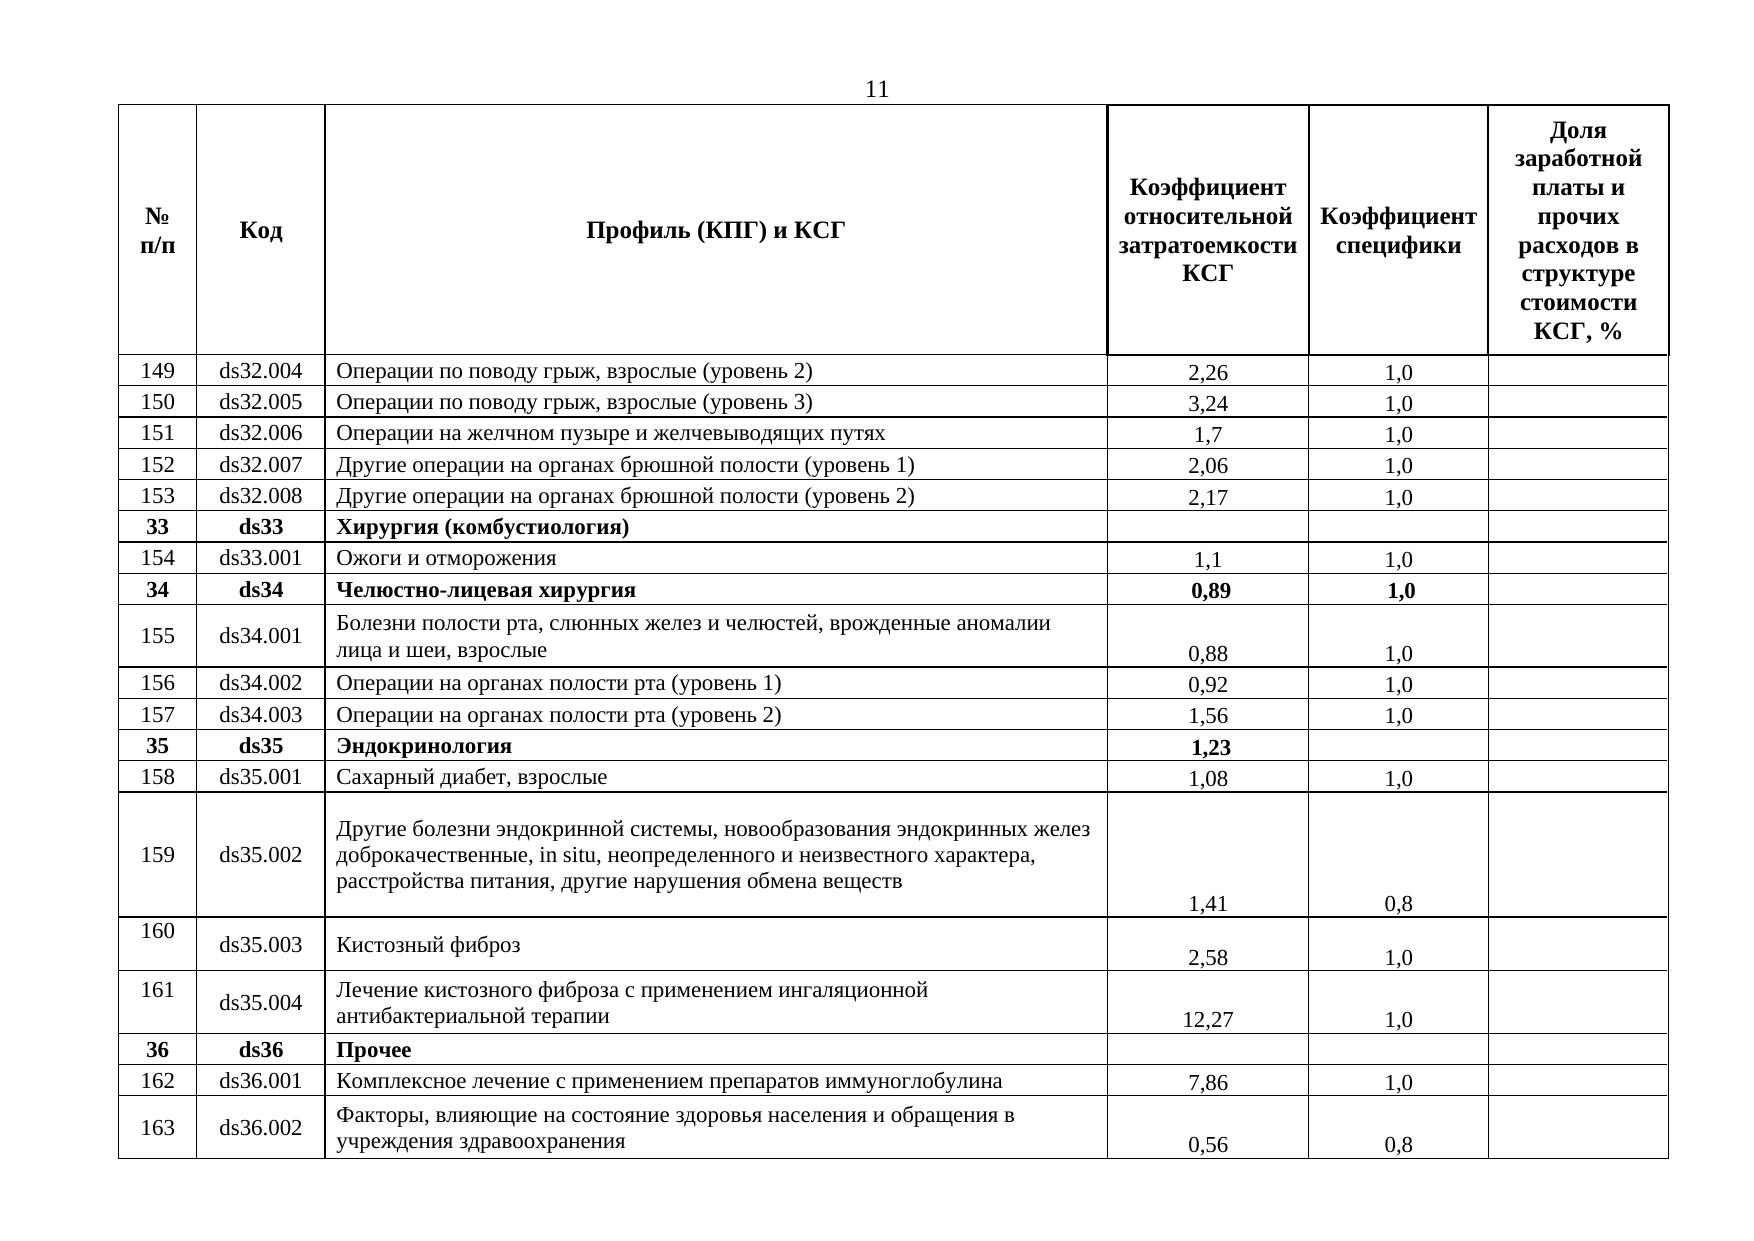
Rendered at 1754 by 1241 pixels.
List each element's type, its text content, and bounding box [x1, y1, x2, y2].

table_cell 7,86 [1108, 1065, 1308, 1095]
table_cell 1,0 [1309, 1065, 1488, 1095]
table_cell 0,56 [1108, 1096, 1308, 1158]
table_cell ds32.005 [197, 386, 324, 416]
table_cell 12,27 [1108, 971, 1308, 1033]
table_cell 3,24 [1108, 386, 1308, 416]
table_header Коэффициент относительной затратоемкости КСГ [1109, 106, 1308, 354]
table_cell 0,8 [1309, 793, 1488, 916]
table_cell ds35.004 [197, 971, 324, 1033]
table_cell 36 [119, 1034, 196, 1064]
table_cell Другие болезни эндокринной системы, новообразования эндокринных желез доброкачественные, in situ, неопределенного и неизвестного характера, расстройства питания, другие нарушения обмена веществ [326, 793, 1107, 916]
table_cell [1489, 698, 1668, 729]
table_cell 1,0 [1309, 418, 1488, 448]
table_cell [1108, 511, 1308, 541]
table_cell [1489, 541, 1668, 573]
table_cell ds33.001 [197, 543, 324, 573]
table_cell 150 [119, 386, 196, 416]
table_cell 33 [119, 511, 196, 541]
table_cell 1,0 [1309, 543, 1488, 573]
table_cell Эндокринология [326, 730, 1107, 760]
table_cell 153 [119, 480, 196, 510]
table_cell 155 [119, 605, 196, 666]
table_cell ds32.007 [197, 449, 324, 479]
table_cell Сахарный диабет, взрослые [326, 761, 1107, 791]
table_cell ds35.002 [197, 793, 324, 916]
table_cell [1489, 573, 1668, 604]
table_header № п/п [119, 105, 196, 354]
table_cell [1309, 730, 1488, 760]
table_cell ds34.001 [197, 605, 324, 666]
table_cell 1,7 [1108, 418, 1308, 448]
table_cell 0,8 [1309, 1096, 1488, 1158]
table_cell 1,0 [1309, 480, 1488, 510]
table_cell Операции по поводу грыж, взрослые (уровень 3) [326, 386, 1107, 416]
table_cell Кистозный фиброз [326, 918, 1107, 970]
table_cell [1309, 511, 1488, 541]
table_cell 1,0 [1309, 761, 1488, 791]
table_cell 156 [119, 668, 196, 698]
table_cell [1489, 666, 1668, 698]
table_cell 2,58 [1108, 918, 1308, 970]
table_cell ds33 [197, 511, 324, 541]
table_header Профиль (КПГ) и КСГ [326, 105, 1106, 354]
table_cell 161 [119, 971, 196, 1033]
table_cell [1489, 760, 1668, 791]
table_cell 151 [119, 418, 196, 448]
table_cell 159 [119, 793, 196, 916]
table_cell [1489, 1033, 1668, 1064]
table_cell [1309, 1034, 1488, 1064]
table_cell [1489, 970, 1668, 1033]
table_cell [1489, 791, 1668, 916]
table_header Коэффициент специфики [1310, 106, 1487, 354]
table_cell 163 [119, 1096, 196, 1158]
table_cell ds32.004 [197, 355, 324, 385]
table_cell Челюстно-лицевая хирургия [326, 574, 1107, 604]
table_cell ds34.003 [197, 699, 324, 729]
table_cell 152 [119, 449, 196, 479]
table_cell 1,23 [1108, 730, 1308, 760]
table_cell Прочее [326, 1034, 1107, 1064]
table_cell ds36 [197, 1034, 324, 1064]
table_cell ds32.006 [197, 418, 324, 448]
table_cell Факторы, влияющие на состояние здоровья населения и обращения в учреждения здравоохранения [326, 1096, 1107, 1158]
table_cell 0,92 [1108, 668, 1308, 698]
table_header Доля заработной платы и прочих расходов в структуре стоимости КСГ, % [1489, 106, 1668, 354]
table_cell 1,1 [1108, 543, 1308, 573]
table_cell Лечение кистозного фиброза с применением ингаляционной антибактериальной терапии [326, 971, 1107, 1033]
table_header Код [197, 105, 324, 354]
table_cell 2,06 [1108, 449, 1308, 479]
table_cell 160 [119, 918, 196, 970]
table_cell [1108, 1034, 1308, 1064]
table_cell [1489, 1064, 1668, 1095]
table_cell [1489, 916, 1668, 970]
table_cell 1,0 [1309, 386, 1488, 416]
table_cell 35 [119, 730, 196, 760]
table_cell ds35.001 [197, 761, 324, 791]
table_cell Операции на желчном пузыре и желчевыводящих путях [326, 418, 1107, 448]
table_cell 154 [119, 543, 196, 573]
table_cell 34 [119, 574, 196, 604]
table_cell 1,0 [1309, 699, 1488, 729]
table_cell 157 [119, 699, 196, 729]
table_cell Операции на органах полости рта (уровень 1) [326, 668, 1107, 698]
table_cell [1489, 354, 1668, 385]
table_cell 1,0 [1309, 449, 1488, 479]
table_cell Болезни полости рта, слюнных желез и челюстей, врожденные аномалии лица и шеи, взрослые [326, 605, 1107, 666]
table_cell Операции на органах полости рта (уровень 2) [326, 699, 1107, 729]
table_cell 1,0 [1309, 668, 1488, 698]
table_cell 158 [119, 761, 196, 791]
table_cell ds35.003 [197, 918, 324, 970]
table_cell [1489, 1095, 1668, 1158]
table_cell [1489, 448, 1668, 479]
table_cell Другие операции на органах брюшной полости (уровень 2) [326, 480, 1107, 510]
table_cell [1489, 510, 1668, 541]
table_cell 0,88 [1108, 605, 1308, 666]
table_cell [1489, 729, 1668, 760]
table_cell 1,0 [1309, 971, 1488, 1033]
table_cell ds32.008 [197, 480, 324, 510]
table_cell 149 [119, 355, 196, 385]
table_cell [1489, 479, 1668, 510]
table_cell Другие операции на органах брюшной полости (уровень 1) [326, 449, 1107, 479]
table_cell 1,41 [1108, 793, 1308, 916]
table_cell [1489, 604, 1668, 666]
table_cell Комплексное лечение с применением препаратов иммуноглобулина [326, 1065, 1107, 1095]
table_cell 1,0 [1309, 918, 1488, 970]
table_cell ds35 [197, 730, 324, 760]
table_cell Ожоги и отморожения [326, 543, 1107, 573]
table_cell 162 [119, 1065, 196, 1095]
table_cell 2,17 [1108, 480, 1308, 510]
table_cell 1,0 [1309, 574, 1488, 604]
table_cell Хирургия (комбустиология) [326, 511, 1107, 541]
table_cell ds34.002 [197, 668, 324, 698]
table_cell 0,89 [1108, 574, 1308, 604]
table_cell Операции по поводу грыж, взрослые (уровень 2) [326, 355, 1107, 385]
table_cell 1,0 [1309, 356, 1488, 385]
table_cell [1489, 385, 1668, 416]
table_cell ds36.001 [197, 1065, 324, 1095]
table_cell 1,56 [1108, 699, 1308, 729]
table_cell 2,26 [1108, 356, 1308, 385]
table_cell ds36.002 [197, 1096, 324, 1158]
table_cell 1,0 [1309, 605, 1488, 666]
table_cell [1489, 416, 1668, 448]
table_cell ds34 [197, 574, 324, 604]
table_cell 1,08 [1108, 761, 1308, 791]
